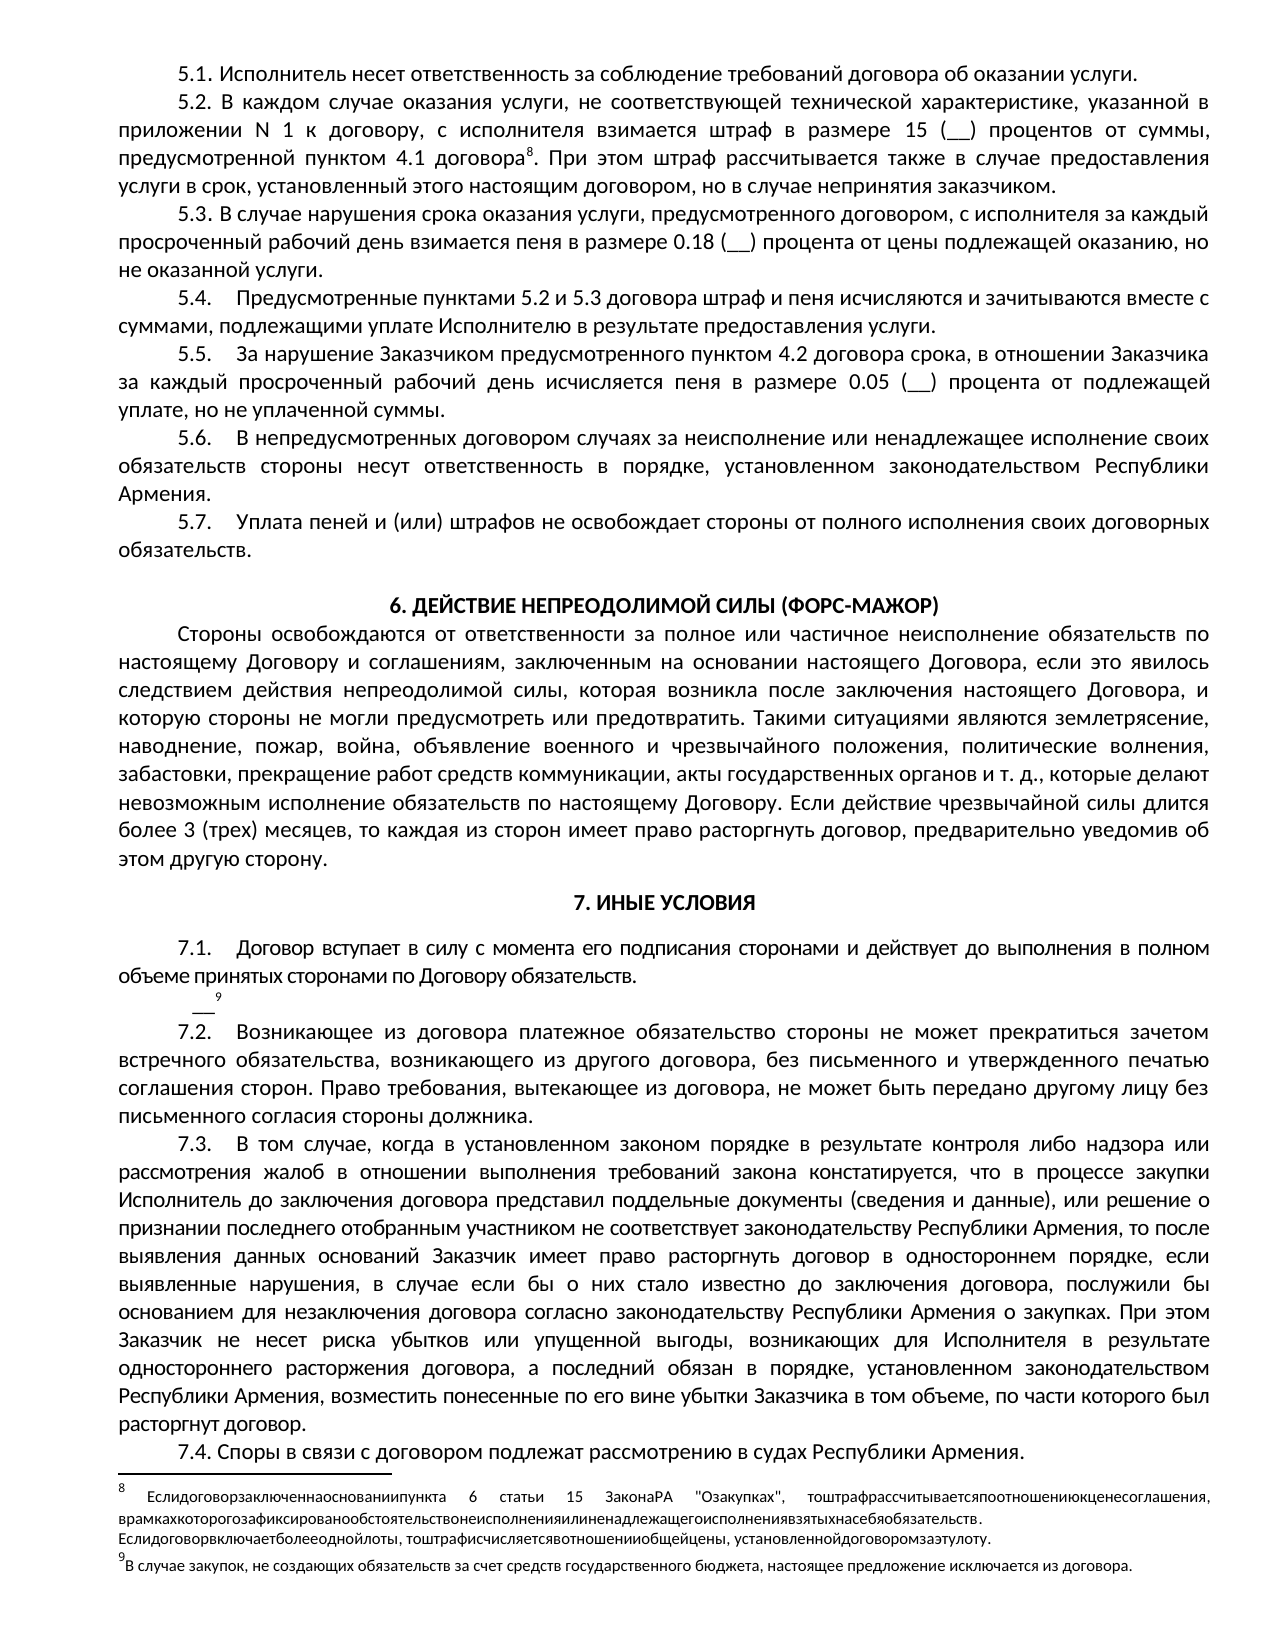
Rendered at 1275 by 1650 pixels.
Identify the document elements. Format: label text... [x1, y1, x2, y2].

text 5.3․ В случае нарушения срока оказания услуги, предусмотренного договором, с исполнителя за каждый просроченный рабочий день взимается пеня в размере 0.18 (__) процента от цены подлежащей оказанию, но не оказанной услуги. [118, 199, 1211, 283]
text 7.3. В том случае, когда в установленном законом порядке в результате контроля либо надзора или рассмотрения жалоб в отношении выполнения требований закона констатируется, что в процессе закупки Исполнитель до заключения договора представил поддельные документы (сведения и данные), или решение о признании последнего отобранным участником не соответствует законодательству Республики Армения, то после выявления данных оснований Заказчик имеет право расторгнуть договор в одностороннем порядке, если выявленные нарушения, в случае если бы о них стало известно до заключения договора, послужили бы основанием для незаключения договора согласно законодательству Республики Армения о закупках. При этом Заказчик не несет риска убытков или упущенной выгоды, возникающих для Исполнителя в результате одностороннего расторжения договора, а последний обязан в порядке, установленном законодательством Республики Армения, возместить понесенные по его вине убытки Заказчика в том объеме, по части которого был расторгнут договор. [118, 1129, 1211, 1437]
text 5.2. В каждом случае оказания услуги, не соответствующей технической характеристике, указанной в приложении N 1 к договору, с исполнителя взимается штраф в размере 15 (__) процентов от суммы, предусмотренной пунктом 4.1 договора. При этом штраф рассчитывается также в случае предоставления услуги в срок, установленный этого настоящим договором, но в случае непринятия заказчиком. [118, 87, 1211, 199]
text 5.5. За нарушение Заказчиком предусмотренного пунктом 4.2 договора срока, в отношении Заказчика за каждый просроченный рабочий день исчисляется пеня в размере 0.05 (__) процента от подлежащей уплате, но не уплаченной суммы. [118, 339, 1211, 423]
text 7.1. Договор вступает в силу с момента его подписания сторонами и действует до выполнения в полном объеме принятых сторонами по Договору обязательств. [118, 933, 1211, 989]
text 7. ИНЫЕ УСЛОВИЯ [118, 888, 1211, 916]
text 5.4. Предусмотренные пунктами 5.2 и 5.3 договора штраф и пеня исчисляются и зачитываются вместе с суммами, подлежащими уплате Исполнителю в результате предоставления услуги. [118, 283, 1211, 339]
text 5.6. В непредусмотренных договором случаях за неисполнение или ненадлежащее исполнение своих обязательств стороны несут ответственность в порядке, установленном законодательством Республики Армения. [118, 423, 1211, 507]
text 5.7. Уплата пеней и (или) штрафов не освобождает стороны от полного исполнения своих договорных обязательств. [118, 507, 1211, 563]
text 7.4. Споры в связи с договором подлежат рассмотрению в судах Республики Армения. [118, 1437, 1211, 1465]
text 5.1․ Исполнитель несет ответственность за соблюдение требований договора об оказании услуги. [118, 59, 1211, 87]
text 6. ДЕЙСТВИЕ НЕПРЕОДОЛИМОЙ СИЛЫ (ФОРС-МАЖОР) [118, 591, 1211, 619]
text 7.2. Возникающее из договора платежное обязательство стороны не может прекратиться зачетом встречного обязательства, возникающего из другого договора, без письменного и утвержденного печатью соглашения сторон. Право требования, вытекающее из договора, не может быть передано другому лицу без письменного согласия стороны должника. [118, 1017, 1211, 1129]
text Стороны освобождаются от ответственности за полное или частичное неисполнение обязательств по настоящему Договору и соглашениям, заключенным на основании настоящего Договора, если это явилось следствием действия непреодолимой силы, которая возникла после заключения настоящего Договора, и которую стороны не могли предусмотреть или предотвратить. Такими ситуациями являются землетрясение, наводнение, пожар, война, объявление военного и чрезвычайного положения, политические волнения, забастовки, прекращение работ средств коммуникации, акты государственных органов и т. д., которые делают невозможным исполнение обязательств по настоящему Договору. Если действие чрезвычайной силы длится более 3 (трех) месяцев, то каждая из сторон имеет право расторгнуть договор, предварительно уведомив об этом другую сторону. [118, 619, 1211, 872]
text __ [118, 989, 1211, 1017]
